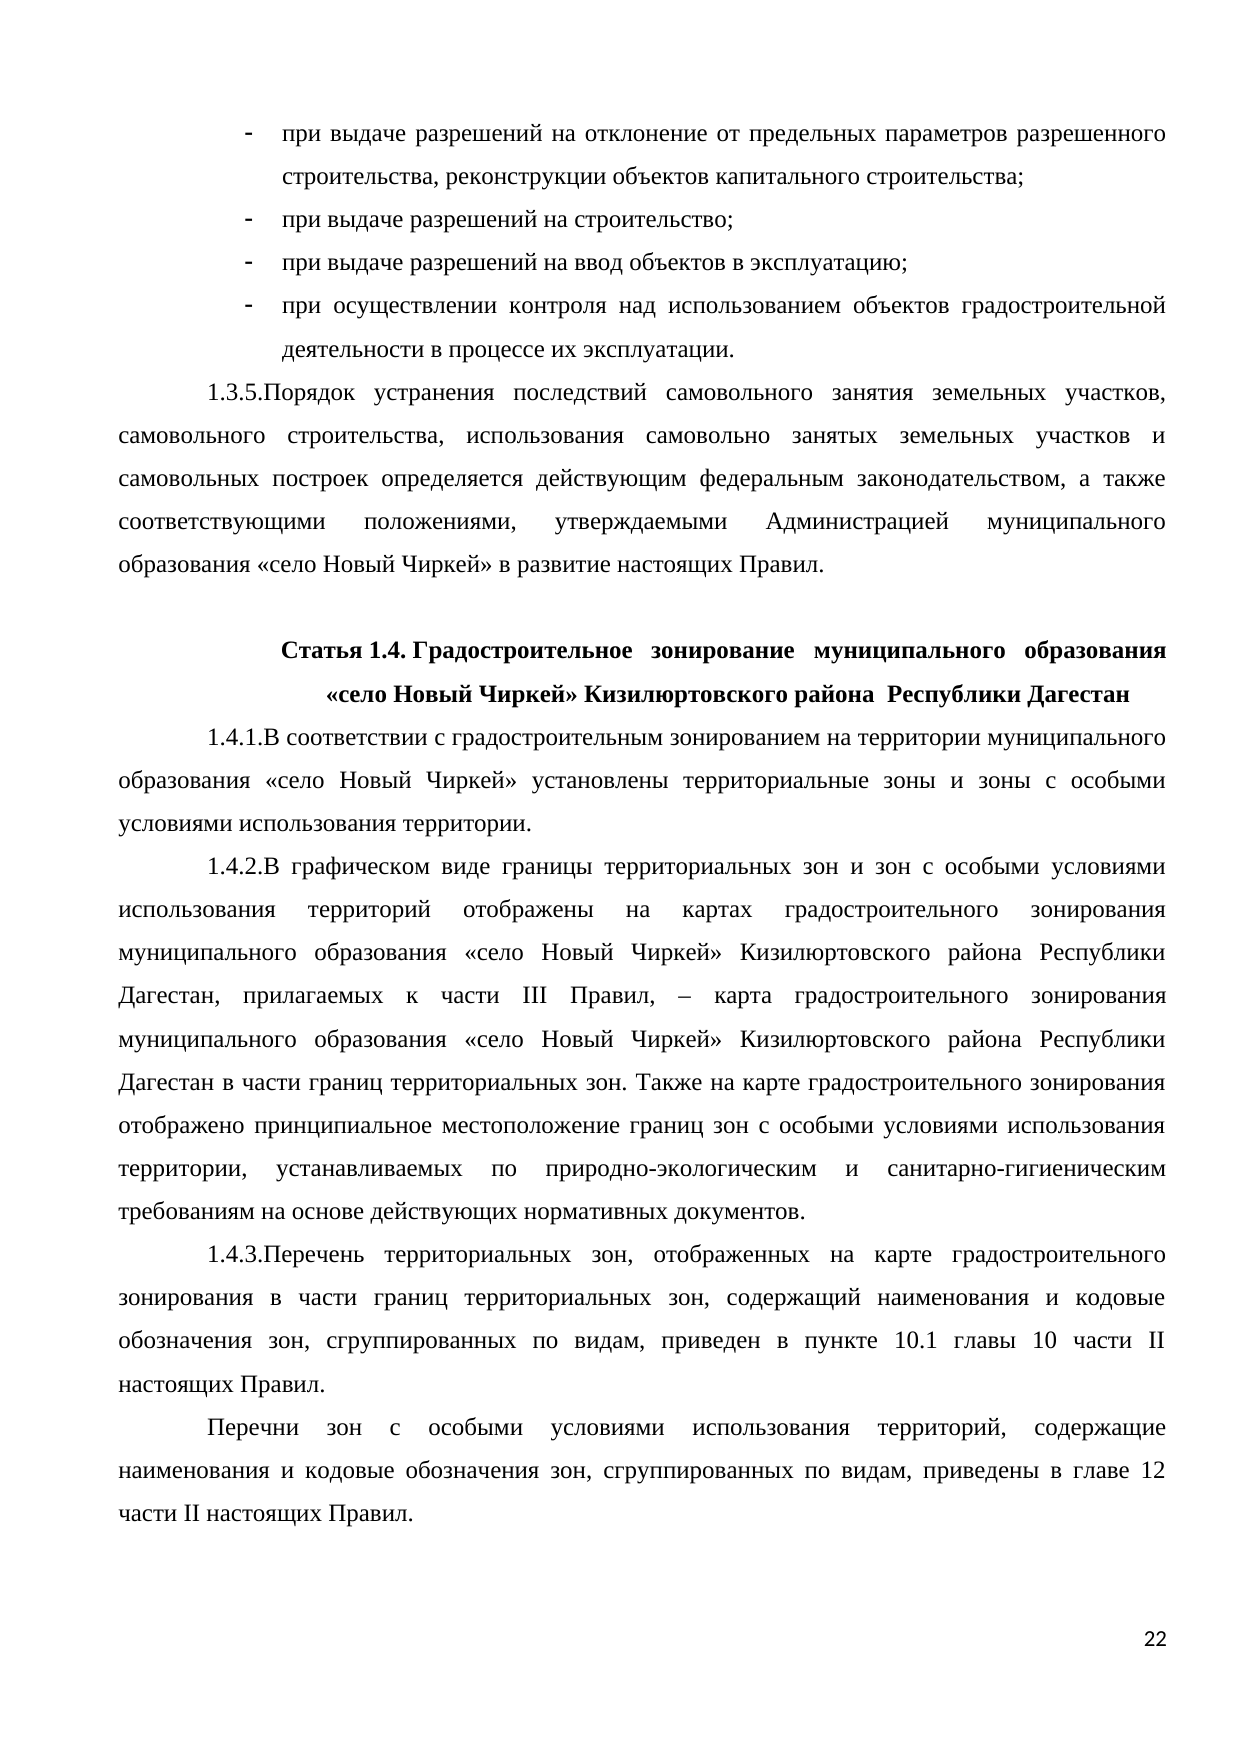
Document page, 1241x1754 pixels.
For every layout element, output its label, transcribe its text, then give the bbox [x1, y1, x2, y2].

text Перечни зон с особыми условиями использования территорий, содержащие наименования и кодовые обозначения зон, сгруппированных по видам, приведены в главе 12 части II настоящих Правил. [118, 1412, 1167, 1527]
list при выдаче разрешений на отклонение от предельных параметров разрешенного строительства, реконструкции объектов капитального строительства; [244, 118, 1167, 190]
text 1.4.2.В графическом виде границы территориальных зон и зон с особыми условиями использования территорий отображены на картах градостроительного зонирования муниципального образования «село Новый Чиркей» Кизилюртовского района Республики Дагестан, прилагаемых к части III Правил, – карта градостроительного зонирования муниципального образования «село Новый Чиркей» Кизилюртовского района Республики Дагестан в части границ территориальных зон. Также на карте градостроительного зонирования отображено принципиальное местоположение границ зон с особыми условиями использования территории, устанавливаемых по природно-экологическим и санитарно-гигиеническим требованиям на основе действующих нормативных документов. [118, 851, 1167, 1225]
list при выдаче разрешений на строительство; [244, 204, 1167, 233]
text 1.4.1.В соответствии с градостроительным зонированием на территории муниципального образования «село Новый Чиркей» установлены территориальные зоны и зоны с особыми условиями использования территории. [118, 722, 1167, 837]
list при выдаче разрешений на ввод объектов в эксплуатацию; [244, 247, 1167, 276]
list Градостроительное зонирование муниципального образования «село Новый Чиркей» Кизилюртовского района Республики Дагестан [281, 636, 1167, 707]
text 1.3.5.Порядок устранения последствий самовольного занятия земельных участков, самовольного строительства, использования самовольно занятых земельных участков и самовольных построек определяется действующим федеральным законодательством, а также соответствующими положениями, утверждаемыми Администрацией муниципального образования «село Новый Чиркей» в развитие настоящих Правил. [118, 377, 1167, 578]
text 1.4.3.Перечень территориальных зон, отображенных на карте градостроительного зонирования в части границ территориальных зон, содержащий наименования и кодовые обозначения зон, сгруппированных по видам, приведен в пункте 10.1 главы 10 части II настоящих Правил. [118, 1239, 1167, 1397]
list при осуществлении контроля над использованием объектов градостроительной деятельности в процессе их эксплуатации. [244, 291, 1167, 362]
